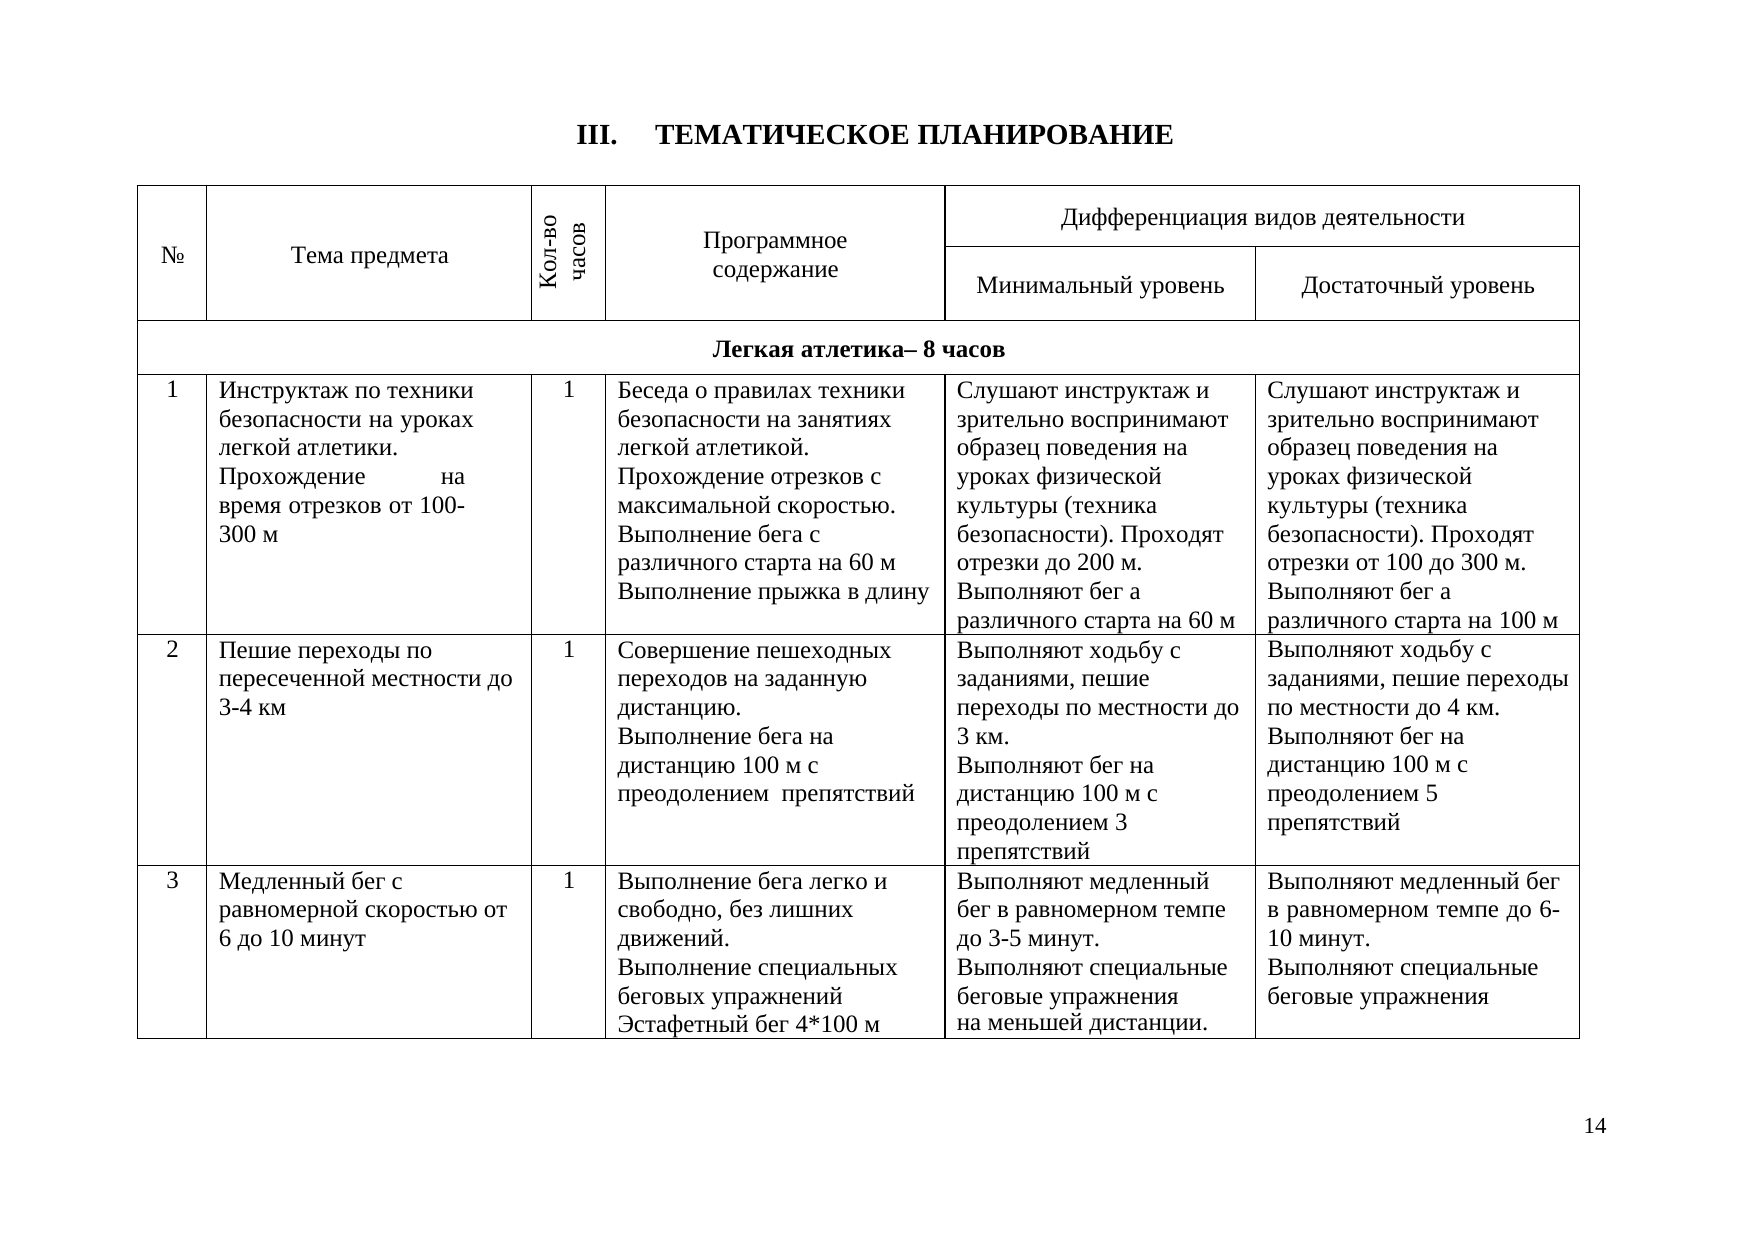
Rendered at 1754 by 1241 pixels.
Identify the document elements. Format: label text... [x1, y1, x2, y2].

table_cell Минимальный уровень [946, 247, 1255, 320]
table_cell Выполняют медленный бег в равномерном темпе до 3-5 минут. Выполняют специальные беговые упражнения на меньшей дистанции. [946, 866, 1255, 1038]
subtitle ТЕМАТИЧЕСКОЕ ПЛАНИРОВАНИЕ [576, 117, 1593, 151]
table_cell Слушают инструктаж и зрительно воспринимают образец поведения на уроках физической культуры (техника безопасности). Проходят отрезки от 100 до 300 м. Выполняют бег а различного старта на 100 м [1256, 375, 1579, 634]
table_cell 3 [138, 866, 206, 1038]
table_cell 2 [138, 635, 206, 865]
table_cell Беседа о правилах техники безопасности на занятиях легкой атлетикой. Прохождение отрезков с максимальной скоростью. Выполнение бега с различного старта на 60 м Выполнение прыжка в длину [606, 375, 944, 634]
table_cell Достаточный уровень [1256, 247, 1579, 320]
table_cell Медленный бег с равномерной скоростью от 6 до 10 минут [207, 866, 531, 1038]
table_cell Инструктаж по техники безопасности на уроках легкой атлетики. Прохождение на время отрезков от 100-300 м [207, 375, 531, 634]
table_header Кол-во часов [532, 186, 605, 320]
table_cell Слушают инструктаж и зрительно воспринимают образец поведения на уроках физической культуры (техника безопасности). Проходят отрезки до 200 м. Выполняют бег а различного старта на 60 м [946, 375, 1255, 634]
table_header № [138, 186, 206, 320]
table_header Тема предмета [207, 186, 531, 320]
table_cell Выполняют медленный бег в равномерном темпе до 6- 10 минут. Выполняют специальные беговые упражнения [1256, 866, 1579, 1038]
table_header Дифференциация видов деятельности [946, 186, 1579, 246]
table_cell 1 [138, 375, 206, 634]
table_cell Пешие переходы по пересеченной местности до 3-4 км [207, 635, 531, 865]
table_cell Легкая атлетика– 8 часов [138, 321, 1579, 374]
table_header Программное содержание [606, 186, 944, 320]
table_cell 1 [532, 866, 605, 1038]
table_cell Выполняют ходьбу с заданиями, пешие переходы по местности до 3 км. Выполняют бег на дистанцию 100 м с преодолением 3 препятствий [946, 635, 1255, 865]
table_cell 1 [532, 635, 605, 865]
table_cell Выполняют ходьбу с заданиями, пешие переходы по местности до 4 км. Выполняют бег на дистанцию 100 м с преодолением 5 препятствий [1256, 635, 1579, 865]
table_cell Совершение пешеходных переходов на заданную дистанцию. Выполнение бега на дистанцию 100 м с преодолением препятствий [606, 635, 944, 865]
table_cell 1 [532, 375, 605, 634]
table_cell Выполнение бега легко и свободно, без лишних движений. Выполнение специальных беговых упражнений Эстафетный бег 4*100 м [606, 866, 944, 1038]
